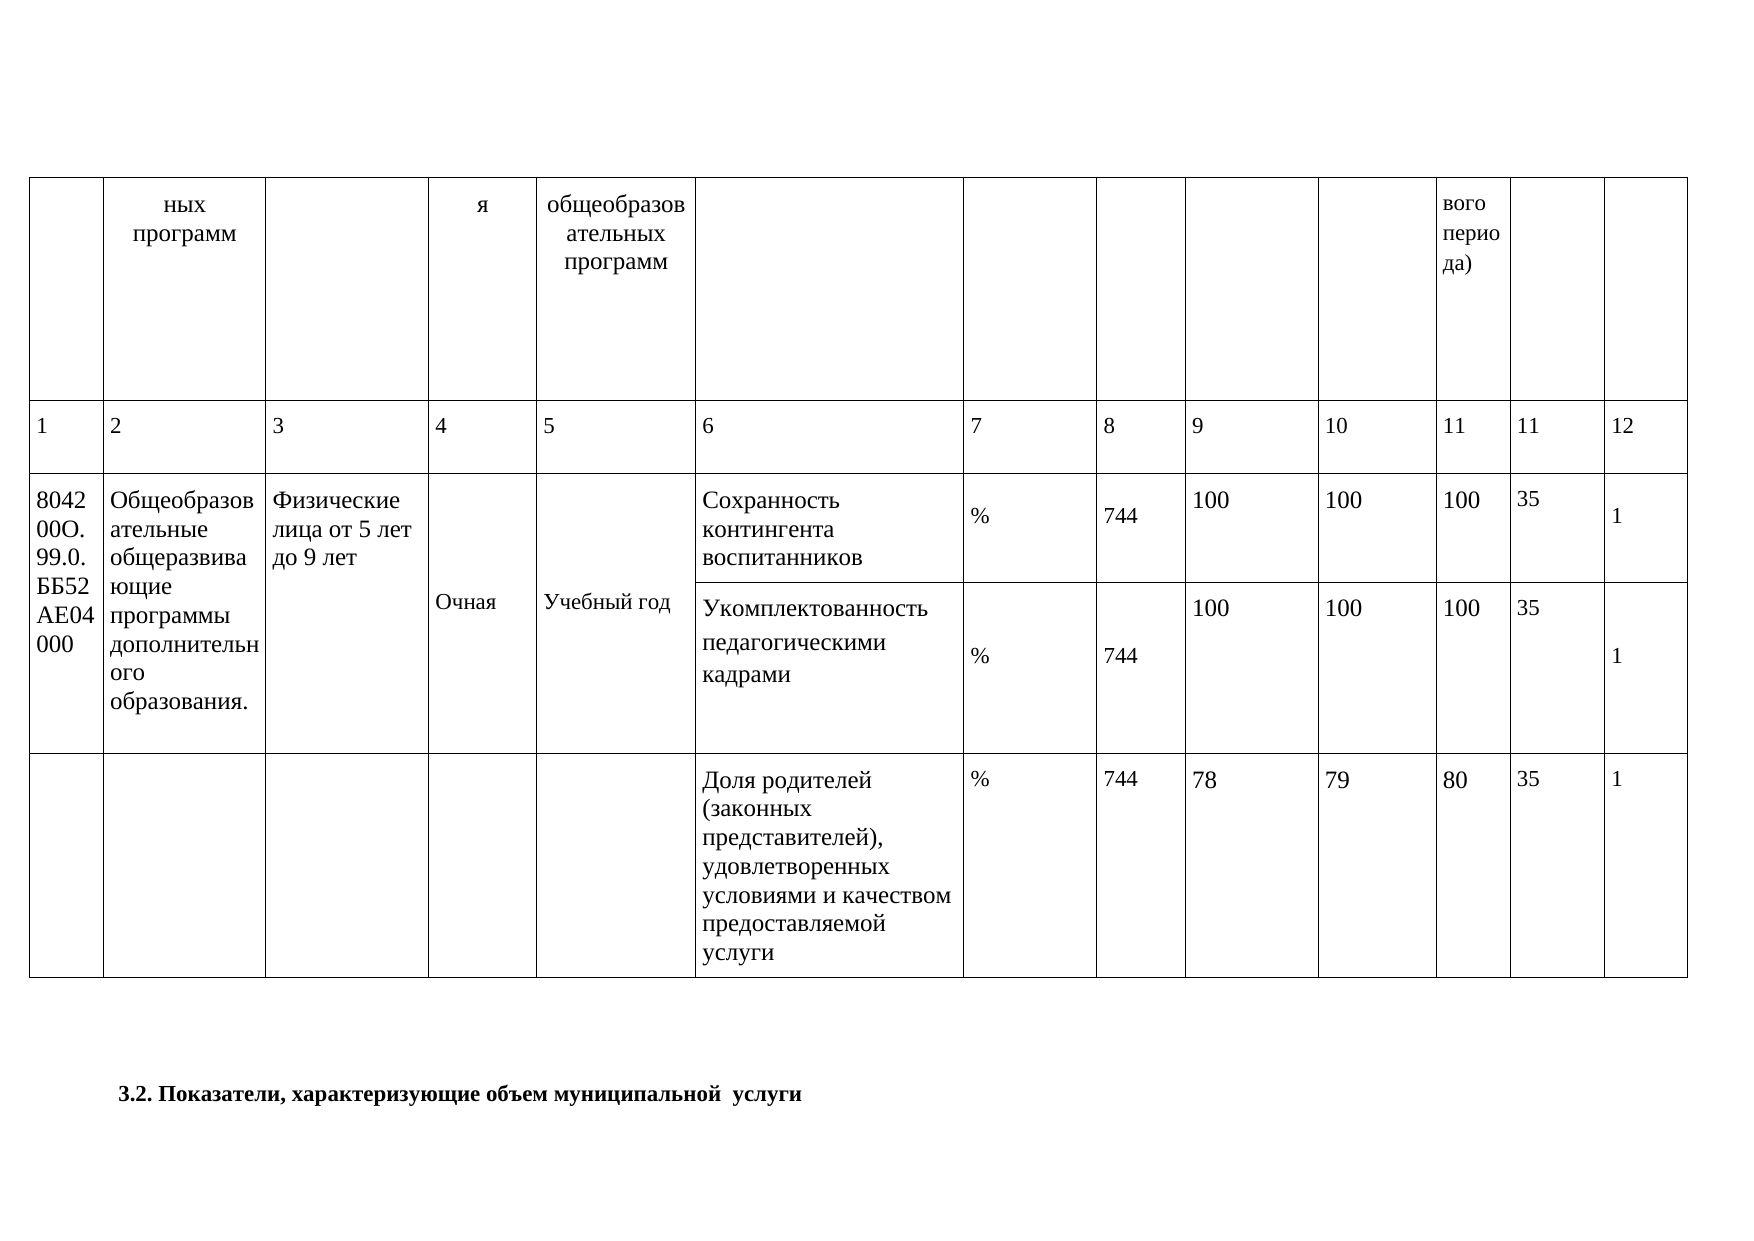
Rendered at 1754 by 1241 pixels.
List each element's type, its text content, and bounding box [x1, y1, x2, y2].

table_cell 744 [1097, 583, 1185, 753]
table_cell % [964, 474, 1096, 582]
table_cell 7 [964, 401, 1096, 473]
table_cell 1 [1605, 583, 1687, 753]
table_cell 35 [1511, 474, 1604, 582]
table_cell Укомплектованность педагогическими кадрами [696, 583, 963, 753]
table_cell [30, 754, 103, 977]
table_cell 35 [1511, 754, 1604, 977]
table_cell 100 [1186, 474, 1318, 582]
table_cell Форма обучения [429, 178, 536, 400]
table_cell 10 [1319, 401, 1436, 473]
table_cell 744 [1097, 474, 1185, 582]
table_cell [537, 178, 695, 400]
table_cell [104, 754, 265, 977]
table_cell Доля родителей (законных представителей), удовлетворенных условиями и качеством предоставляемой услуги [696, 754, 963, 977]
table_cell 79 [1319, 754, 1436, 977]
text 3.2. Показатели, характеризующие объем муниципальной услуги [118, 1080, 1636, 1106]
table_cell Сохранность контингента воспитанников [696, 474, 963, 582]
table_cell 744 [1097, 754, 1185, 977]
table_cell 804200О.99.0.ББ52АЕ04000 [30, 474, 103, 753]
table_cell 78 [1186, 754, 1318, 977]
table_cell 80 [1437, 754, 1510, 977]
table_cell % [964, 754, 1096, 977]
table_cell 100 [1437, 583, 1510, 753]
table_cell 35 [1511, 583, 1604, 753]
table_cell 6 [696, 401, 963, 473]
table_cell 1 [1605, 474, 1687, 582]
table_cell Общеобразовательные общеразвивающие программы дополнительного образования. [104, 474, 265, 753]
table_cell 100 [1319, 583, 1436, 753]
table_cell Очная [429, 474, 536, 753]
table_cell Учебный год [537, 474, 695, 753]
table_cell 100 [1437, 474, 1510, 582]
table_cell 8 [1097, 401, 1185, 473]
table_cell [266, 754, 428, 977]
table_cell 11 [1437, 401, 1510, 473]
table_cell 100 [1319, 474, 1436, 582]
table_cell 12 [1605, 401, 1687, 473]
table_cell % [964, 583, 1096, 753]
table_cell 3 [266, 401, 428, 473]
table_cell 9 [1186, 401, 1318, 473]
table_cell 100 [1186, 583, 1318, 753]
table_cell Физические лица от 5 лет до 9 лет [266, 474, 428, 753]
table_cell 5 [537, 401, 695, 473]
table_cell 4 [429, 401, 536, 473]
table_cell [266, 178, 428, 400]
table_cell 1 [1605, 754, 1687, 977]
table_cell 1 [30, 401, 103, 473]
table_cell 11 [1511, 401, 1604, 473]
table_cell [429, 754, 536, 977]
table_cell [537, 754, 695, 977]
table_cell 2 [104, 401, 265, 473]
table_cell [104, 178, 265, 400]
